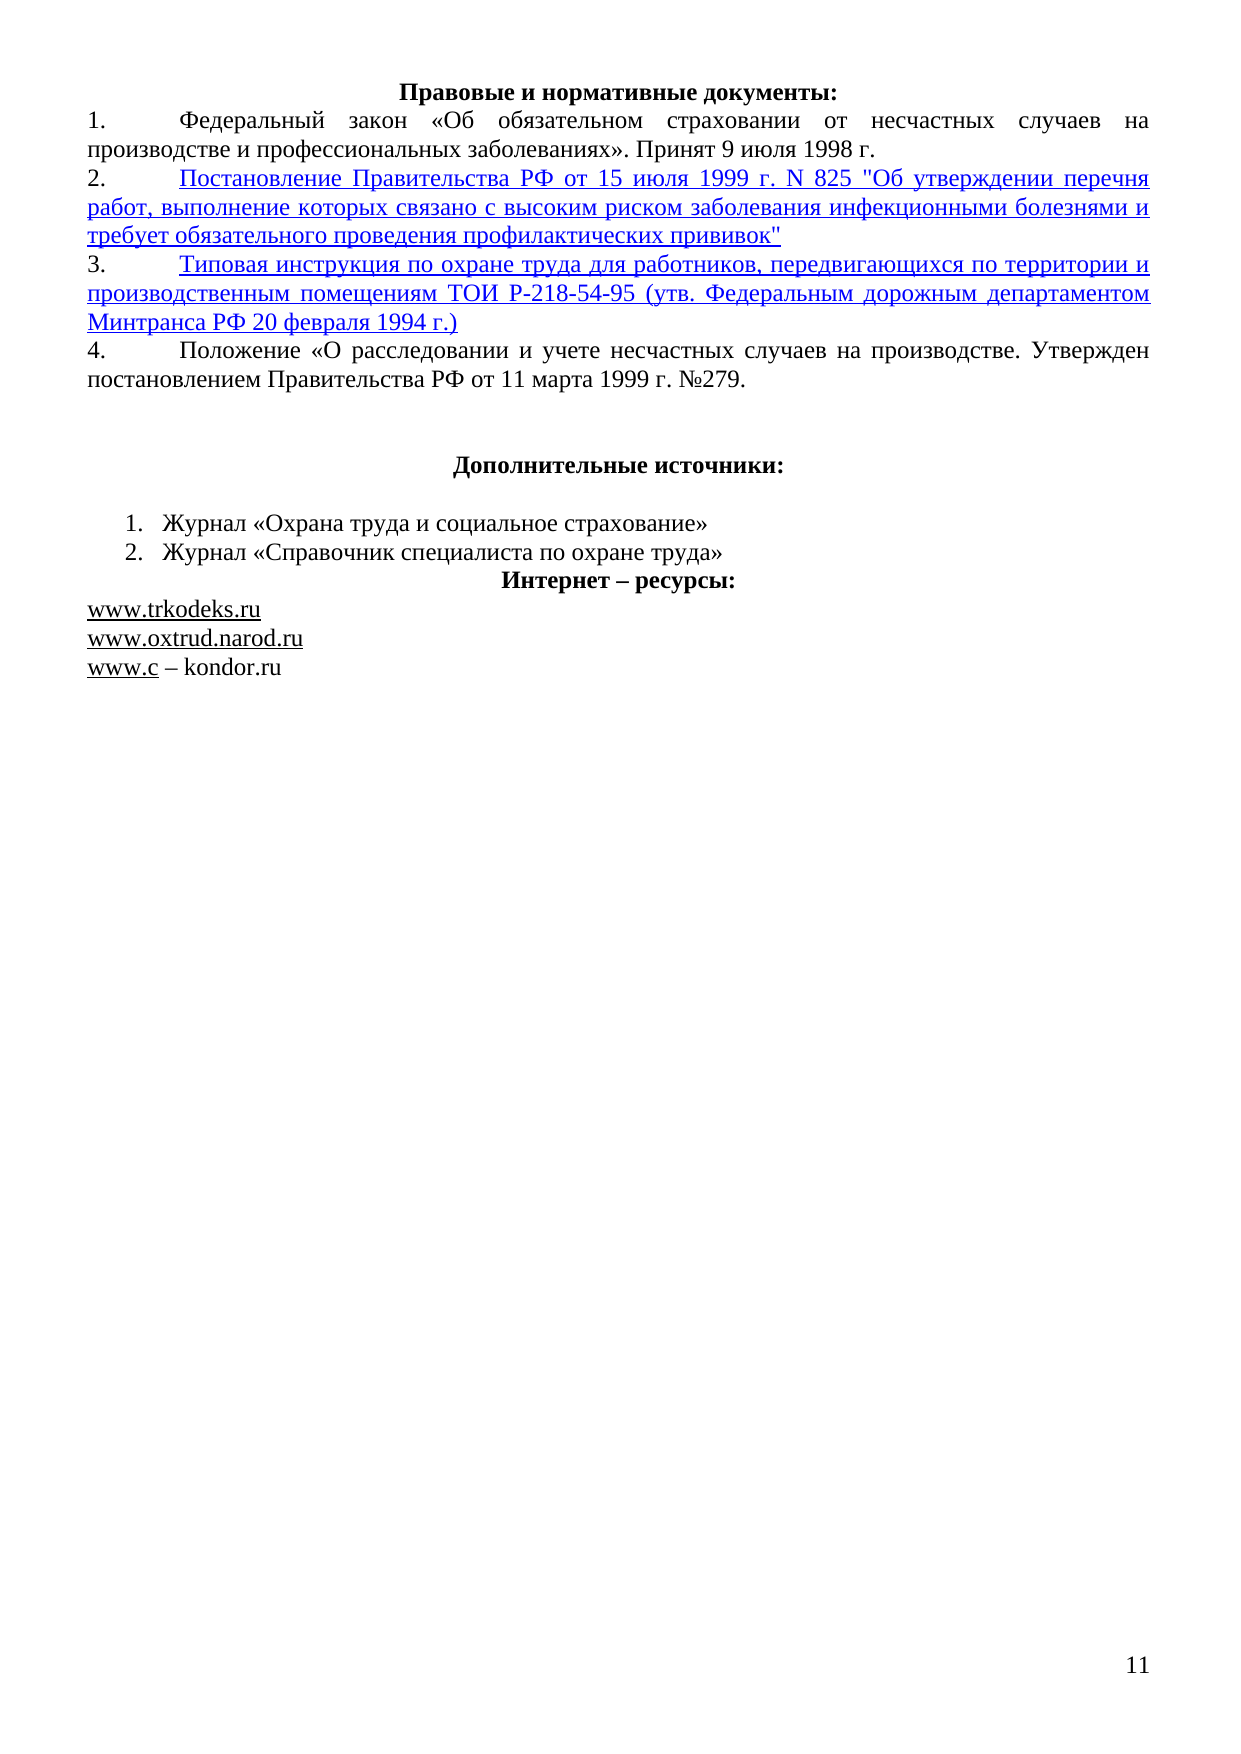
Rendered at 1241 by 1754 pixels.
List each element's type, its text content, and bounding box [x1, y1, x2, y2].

list Типовая инструкция по охране труда для работников, передвигающихся по территории и производственным помещениям ТОИ Р-218-54-95 (утв. Федеральным дорожным департаментом Минтранса РФ 20 февраля 1994 г.) [87, 304, 1150, 335]
list Постановление Правительства РФ от 15 июля 1999 г. N 825 "Об утверждении перечня работ, выполнение которых связано с высоким риском заболевания инфекционными болезнями и требует обязательного проведения профилактических прививок" [87, 218, 1150, 249]
text www.oxtrud.narod.ru [87, 623, 1150, 652]
text Правовые и нормативные документы: [87, 77, 1150, 105]
list Типовая инструкция по охране труда для работников, передвигающихся по территории и производственным помещениям ТОИ Р-218-54-95 (утв. Федеральным дорожным департаментом Минтранса РФ 20 февраля 1994 г.) [87, 249, 1150, 303]
list Положение «О расследовании и учете несчастных случаев на производстве. Утвержден постановлением Правительства РФ от 11 марта . №279. [87, 335, 1150, 393]
list Федеральный закон «Об обязательном страховании от несчастных случаев на производстве и профессиональных заболеваниях». Принят 9 июля . [87, 105, 1150, 163]
text www.trkodeks.ru [87, 594, 1150, 623]
list Журнал «Охрана труда и социальное страхование» [124, 508, 1150, 537]
text www.c – kondor.ru [87, 652, 1150, 680]
text Дополнительные источники: [87, 450, 1150, 479]
list Журнал «Справочник специалиста по охране труда» [124, 537, 1150, 565]
list Постановление Правительства РФ от 15 июля 1999 г. N 825 "Об утверждении перечня работ, выполнение которых связано с высоким риском заболевания инфекционными болезнями и требует обязательного проведения профилактических прививок" [87, 163, 1150, 217]
text Интернет – ресурсы: [87, 565, 1150, 594]
